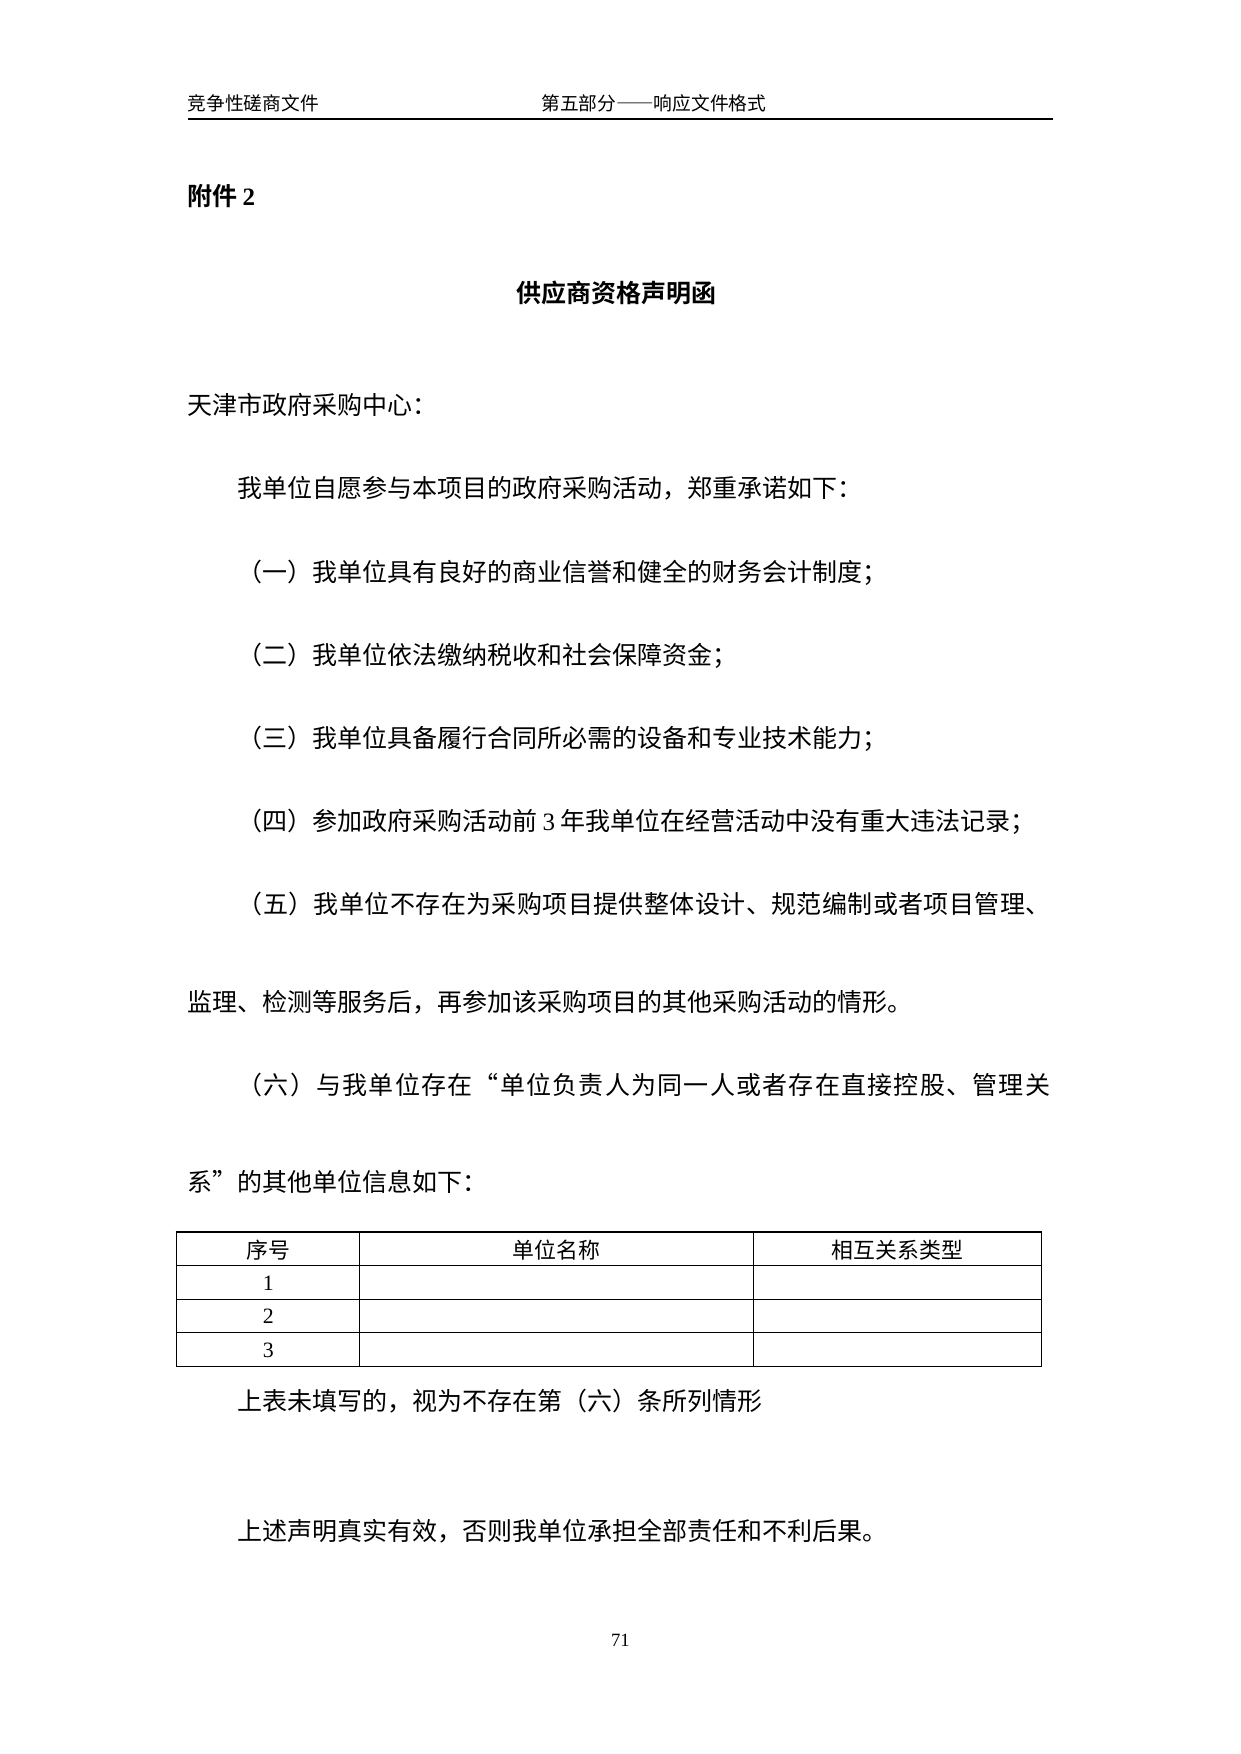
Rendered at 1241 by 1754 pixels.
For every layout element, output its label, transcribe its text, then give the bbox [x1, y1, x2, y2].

table_cell [754, 1333, 1041, 1366]
table_header 序号 [177, 1233, 359, 1265]
table_header 相互关系类型 [754, 1233, 1041, 1265]
table_cell [754, 1266, 1041, 1298]
text （一）我单位具有良好的商业信誉和健全的财务会计制度； [187, 538, 1053, 603]
table_cell [360, 1266, 753, 1298]
text （六）与我单位存在“单位负责人为同一人或者存在直接控股、管理关系”的其他单位信息如下： [187, 1051, 1053, 1213]
text （三）我单位具备履行合同所必需的设备和专业技术能力； [187, 704, 1053, 769]
table_header 单位名称 [360, 1233, 753, 1265]
text 供应商资格声明函 [187, 259, 1044, 324]
text 上表未填写的，视为不存在第（六）条所列情形 [187, 1367, 1053, 1432]
text （二）我单位依法缴纳税收和社会保障资金； [187, 621, 1053, 686]
text 附件2 [187, 162, 1053, 227]
table_cell 1 [177, 1266, 359, 1298]
table_cell [754, 1300, 1041, 1332]
text 天津市政府采购中心： [187, 371, 1053, 436]
text 上述声明真实有效，否则我单位承担全部责任和不利后果。 [187, 1497, 1053, 1562]
text 我单位自愿参与本项目的政府采购活动，郑重承诺如下： [187, 454, 1053, 519]
table_cell [360, 1300, 753, 1332]
text （四）参加政府采购活动前3年我单位在经营活动中没有重大违法记录； [187, 787, 1053, 852]
table_cell [360, 1333, 753, 1366]
table_cell 2 [177, 1300, 359, 1332]
table_cell 3 [177, 1333, 359, 1366]
text （五）我单位不存在为采购项目提供整体设计、规范编制或者项目管理、监理、检测等服务后，再参加该采购项目的其他采购活动的情形。 [187, 870, 1053, 1033]
